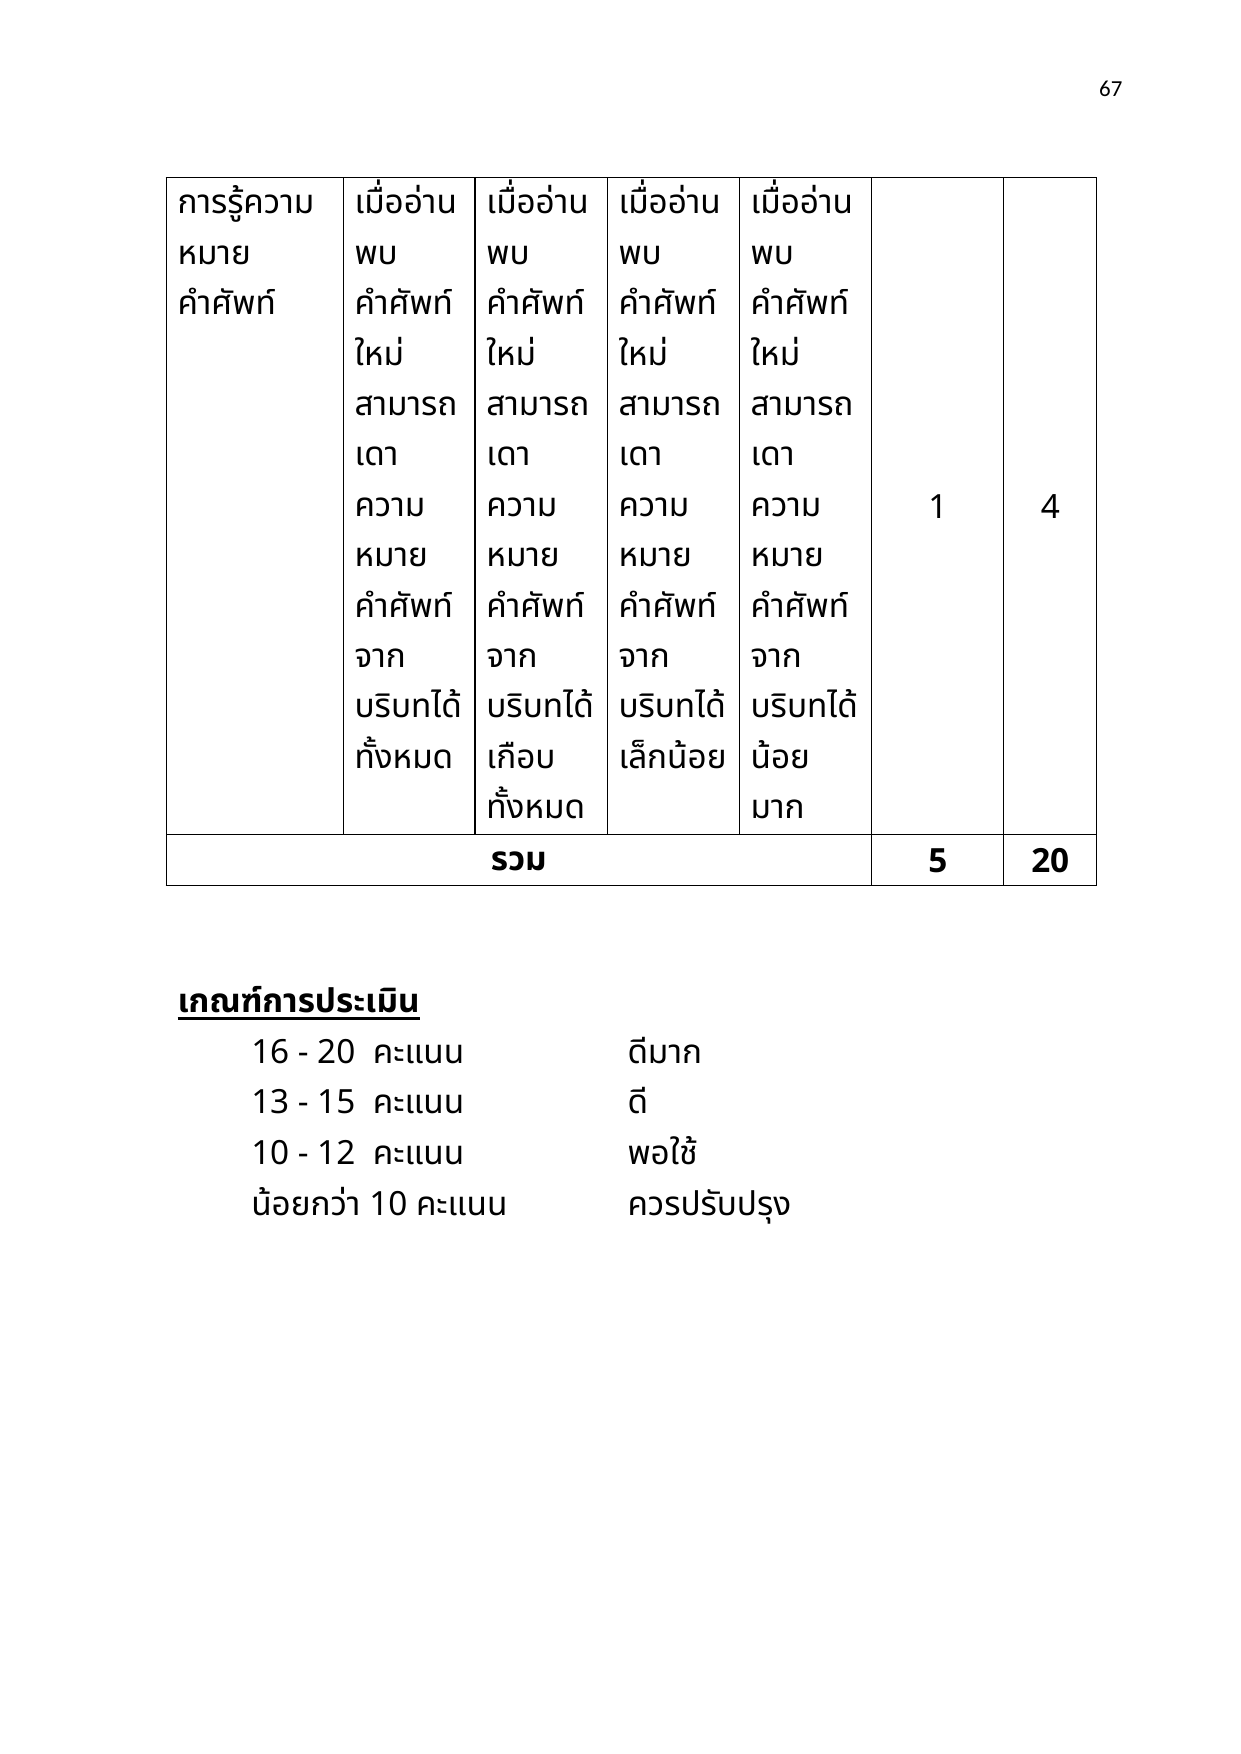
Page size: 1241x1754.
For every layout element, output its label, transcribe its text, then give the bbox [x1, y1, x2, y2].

table_cell 1 [872, 178, 1003, 834]
text เกณฑ์การประเมิน [177, 977, 1122, 1027]
table_cell เมื่ออ่านพบ คำศัพท์ใหม่ สามารถเดาความหมาย คำศัพท์จากบริบทได้เล็กน้อย [608, 178, 739, 834]
text 10 - 12 คะแนน พอใช้ [177, 1129, 1122, 1179]
table_cell เมื่ออ่านพบ คำศัพท์ใหม่ สามารถเดาความหมาย คำศัพท์จากบริบทได้น้อยมาก [740, 178, 871, 834]
text 16 - 20 คะแนน ดีมาก [177, 1027, 1122, 1078]
table_cell 20 [1004, 835, 1096, 885]
table_cell 4 [1004, 178, 1096, 834]
text 13 - 15 คะแนน ดี [177, 1078, 1122, 1129]
table_cell การรู้ความหมาย คำศัพท์ [167, 178, 343, 834]
text น้อยกว่า 10 คะแนน ควรปรับปรุง [177, 1179, 1122, 1230]
table_cell 5 [872, 835, 1003, 885]
table_cell เมื่ออ่านพบ คำศัพท์ใหม่ สามารถเดาความหมาย คำศัพท์จากบริบทได้เกือบทั้งหมด [476, 178, 607, 834]
table_cell รวม [167, 835, 871, 885]
table_cell เมื่ออ่านพบ คำศัพท์ใหม่สามารถเดาความหมาย คำศัพท์จากบริบทได้ ทั้งหมด [344, 178, 474, 834]
